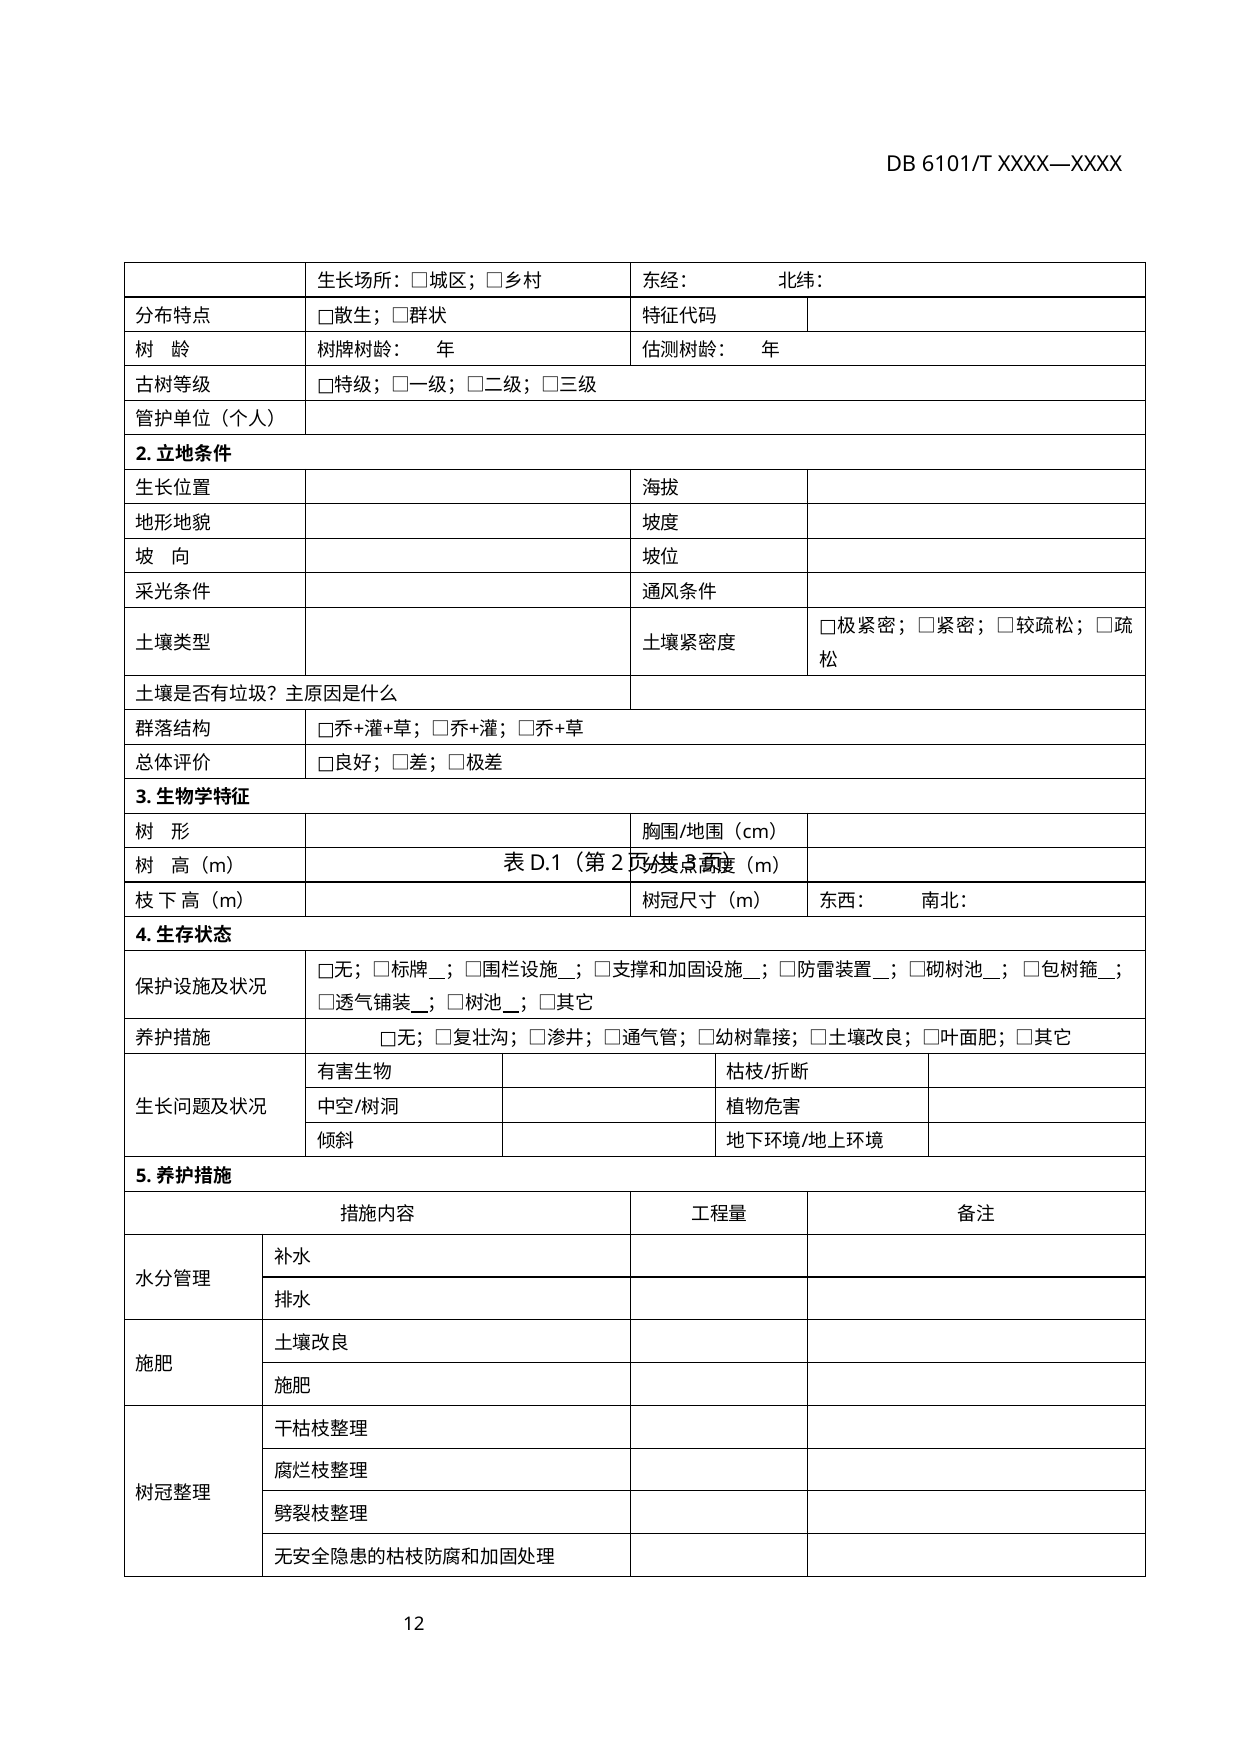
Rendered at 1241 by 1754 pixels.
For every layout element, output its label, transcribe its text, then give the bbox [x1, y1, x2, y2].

table_cell 土壤改良 [263, 1320, 630, 1362]
table_cell [306, 539, 630, 572]
table_cell □散生；□群状 [306, 298, 630, 331]
table_cell 养护措施 [125, 1019, 305, 1053]
table_cell [631, 1235, 807, 1276]
table_cell 地下环境/地上环境 [716, 1123, 928, 1156]
table_cell [631, 1363, 807, 1405]
table_cell [631, 1449, 807, 1490]
table_cell [808, 1363, 1145, 1405]
table_cell 东经： 北纬： [631, 263, 1145, 296]
table_cell [808, 814, 1145, 847]
table_cell 通风条件 [631, 573, 807, 607]
table_cell 施肥 [125, 1320, 262, 1405]
table_cell 群落结构 [125, 710, 305, 743]
table_cell 生长问题及状况 [125, 1054, 305, 1156]
table_cell 管护单位（个人） [125, 401, 305, 434]
table_cell 干枯枝整理 [263, 1406, 630, 1448]
table_cell [306, 814, 630, 847]
table_cell [631, 1534, 807, 1576]
table_cell 补水 [263, 1235, 630, 1276]
table_cell 中空/树洞 [306, 1088, 502, 1122]
table_cell [808, 1235, 1145, 1276]
table_cell 保护设施及状况 [125, 951, 305, 1018]
table_cell [808, 470, 1145, 503]
table_cell 估测树龄： 年 [631, 332, 1145, 365]
table_cell 特征代码 [631, 298, 807, 331]
table_cell 土壤类型 [125, 608, 305, 674]
table_cell [306, 573, 630, 607]
table_cell 树冠尺寸（m） [631, 883, 807, 916]
table_cell [306, 470, 630, 503]
table_cell □特级；□一级；□二级；□三级 [306, 366, 1145, 400]
table_cell 排水 [263, 1278, 630, 1319]
table_cell [631, 676, 1145, 709]
table_cell [306, 883, 630, 916]
table_cell 2. 立地条件 [125, 435, 1145, 469]
table_cell 土壤紧密度 [631, 608, 807, 674]
table_cell [808, 1320, 1145, 1362]
table_cell 总体评价 [125, 745, 305, 778]
table_cell 坡 向 [125, 539, 305, 572]
table_cell [306, 608, 630, 674]
table_cell 有害生物 [306, 1054, 502, 1087]
table_cell [929, 1123, 1145, 1156]
table_cell [808, 573, 1145, 607]
table_cell 胸围/地围（cm） [631, 814, 807, 847]
table_cell □乔+灌+草；□乔+灌；□乔+草 [306, 710, 1145, 743]
table_cell 措施内容 [125, 1192, 630, 1233]
table_cell [808, 1278, 1145, 1319]
table_cell 4. 生存状态 [125, 917, 1145, 950]
table_cell [929, 1088, 1145, 1122]
table_cell [503, 1054, 715, 1087]
table_cell 3. 生物学特征 [125, 779, 1145, 812]
table_cell 劈裂枝整理 [263, 1491, 630, 1533]
table_cell 采光条件 [125, 573, 305, 607]
table_cell 生长位置 [125, 470, 305, 503]
table_cell [306, 401, 1145, 434]
table_cell 5. 养护措施 [125, 1157, 1145, 1191]
table_cell 地形地貌 [125, 504, 305, 538]
table_cell [808, 504, 1145, 538]
table_cell 无安全隐患的枯枝防腐和加固处理 [263, 1534, 630, 1576]
table_cell 分支点高度（m） [631, 848, 807, 881]
table_cell [929, 1054, 1145, 1087]
table_cell 树 高（m） [125, 848, 305, 881]
table_cell 植物危害 [716, 1088, 928, 1122]
table_cell [306, 848, 630, 881]
table_cell [503, 1123, 715, 1156]
table_cell 坡度 [631, 504, 807, 538]
table_cell □无；□标牌 ；□围栏设施 ；□支撑和加固设施 ；□防雷装置 ；□砌树池 ； □包树箍 ；□透气铺装 ；□树池 ；□其它 [306, 951, 1145, 1018]
table_cell 坡位 [631, 539, 807, 572]
table_cell [808, 1534, 1145, 1576]
table_cell [808, 1449, 1145, 1490]
table_cell 分布特点 [125, 298, 305, 331]
table_cell 倾斜 [306, 1123, 502, 1156]
table_cell 枝 下 高（m） [125, 883, 305, 916]
table_cell 施肥 [263, 1363, 630, 1405]
table_cell [631, 1320, 807, 1362]
table_cell 树 形 [125, 814, 305, 847]
table_cell 备注 [808, 1192, 1145, 1233]
table_cell □良好；□差；□极差 [306, 745, 1145, 778]
table_cell 树 龄 [125, 332, 305, 365]
table_cell 古树等级 [125, 366, 305, 400]
table_cell [808, 848, 1145, 881]
table_cell 海拔 [631, 470, 807, 503]
table_cell 工程量 [631, 1192, 807, 1233]
table_cell [808, 1406, 1145, 1448]
table_cell 腐烂枝整理 [263, 1449, 630, 1490]
table_cell 地 址 [125, 263, 305, 296]
table_cell 水分管理 [125, 1235, 262, 1319]
table_cell [306, 504, 630, 538]
table_cell 东西： 南北： [808, 883, 1145, 916]
table_cell [631, 1491, 807, 1533]
table_cell [631, 1278, 807, 1319]
table_cell 树冠整理 [125, 1406, 262, 1576]
table_cell 枯枝/折断 [716, 1054, 928, 1087]
table_cell [808, 298, 1145, 331]
table_cell 土壤是否有垃圾？主原因是什么 [125, 676, 630, 709]
table_cell [808, 539, 1145, 572]
table_cell □无；□复壮沟；□渗井；□通气管；□幼树靠接；□土壤改良；□叶面肥；□其它 [306, 1019, 1145, 1053]
table_cell [631, 1406, 807, 1448]
table_cell 树牌树龄： 年 [306, 332, 630, 365]
table_cell [503, 1088, 715, 1122]
table_cell 生长场所：□城区；□乡村 [306, 263, 630, 296]
table_cell [808, 1491, 1145, 1533]
table_cell □极紧密；□紧密；□较疏松；□疏松 [808, 608, 1145, 674]
